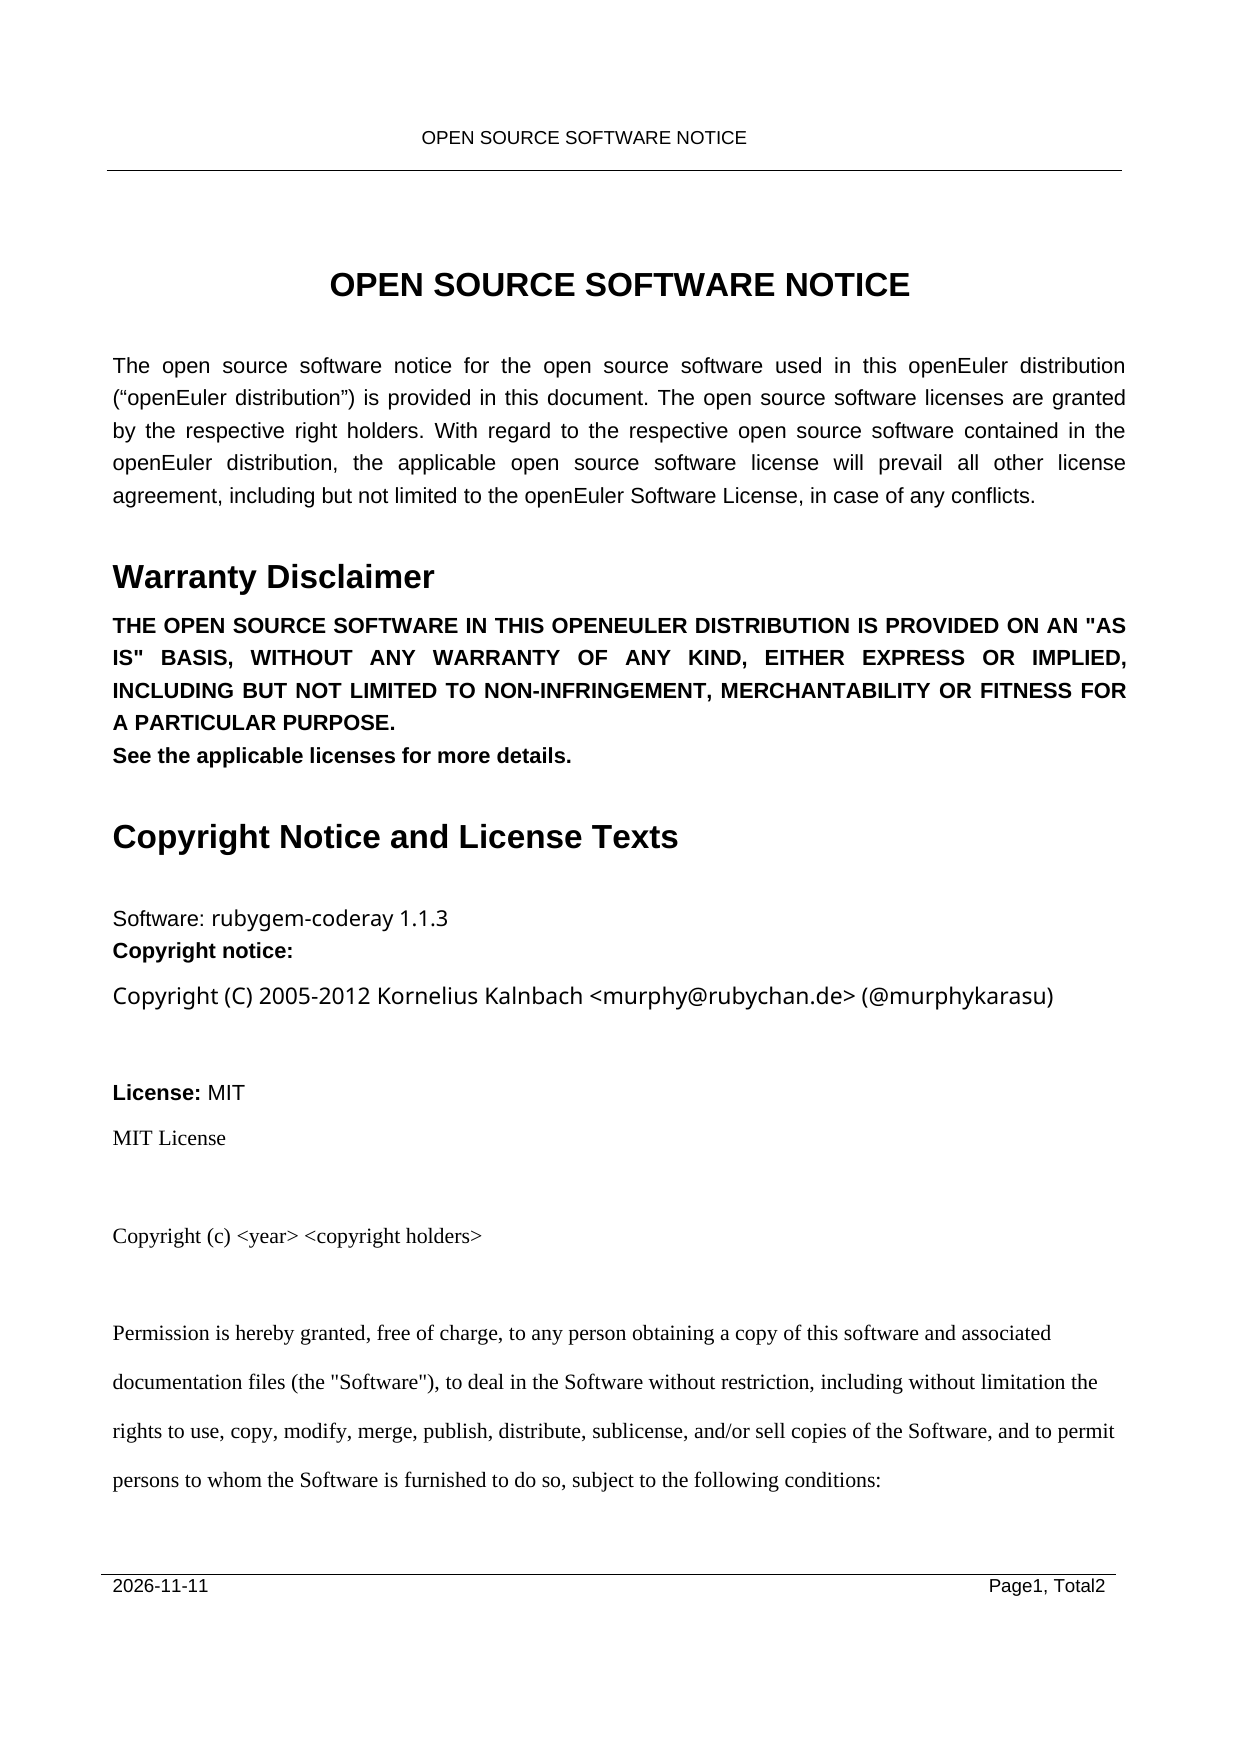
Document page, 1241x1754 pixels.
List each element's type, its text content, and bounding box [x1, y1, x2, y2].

text Software: rubygem-coderay 1.1.3 [112, 901, 1128, 934]
text Copyright Notice and License Texts [112, 804, 1128, 869]
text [112, 1122, 1128, 1495]
text THE OPEN SOURCE SOFTWARE IN THIS OPENEULER DISTRIBUTION IS PROVIDED ON AN "AS IS" BASIS, WITHOUT ANY WARRANTY OF ANY KIND, EITHER EXPRESS OR IMPLIED, INCLUDING BUT NOT LIMITED TO NON-INFRINGEMENT, MERCHANTABILITY OR FITNESS FOR A PARTICULAR PURPOSE. See the applicable licenses for more details. [112, 609, 1128, 771]
text Warranty Disclaimer [112, 544, 1128, 609]
text Copyright (C) 2005-2012 Kornelius Kalnbach <murphy@rubychan.de> (@murphykarasu) [112, 979, 1128, 1060]
text OPEN SOURCE SOFTWARE NOTICE [112, 251, 1128, 316]
text The open source software notice for the open source software used in this openEuler distribution (“openEuler distribution”) is provided in this document. The open source software licenses are granted by the respective right holders. With regard to the respective open source software contained in the openEuler distribution, the applicable open source software license will prevail all other license agreement, including but not limited to the openEuler Software License, in case of any conflicts. [112, 349, 1128, 511]
text Copyright notice: [112, 934, 1128, 966]
text License: MIT [112, 1077, 1128, 1109]
